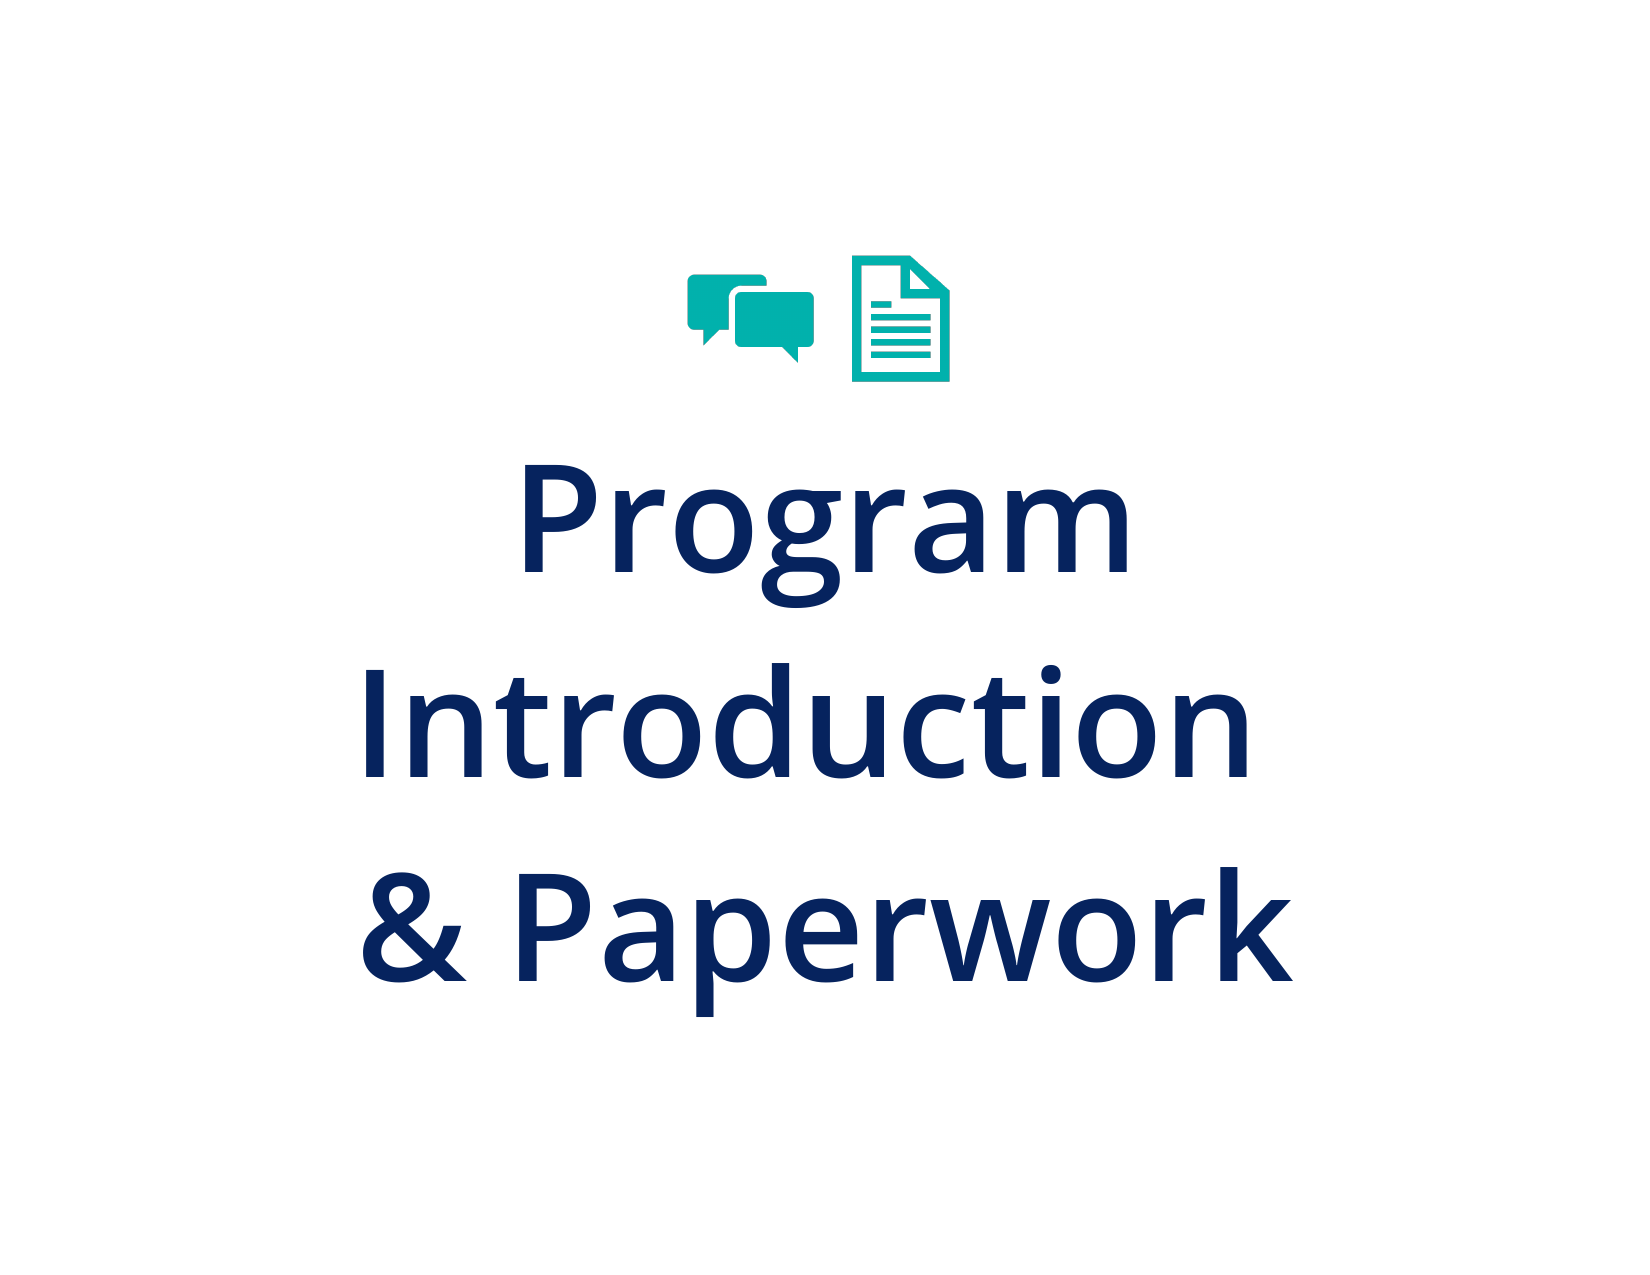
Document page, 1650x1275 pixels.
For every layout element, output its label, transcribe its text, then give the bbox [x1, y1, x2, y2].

picture [675, 243, 976, 394]
text Program Introduction & Paperwork [150, 413, 1500, 1025]
